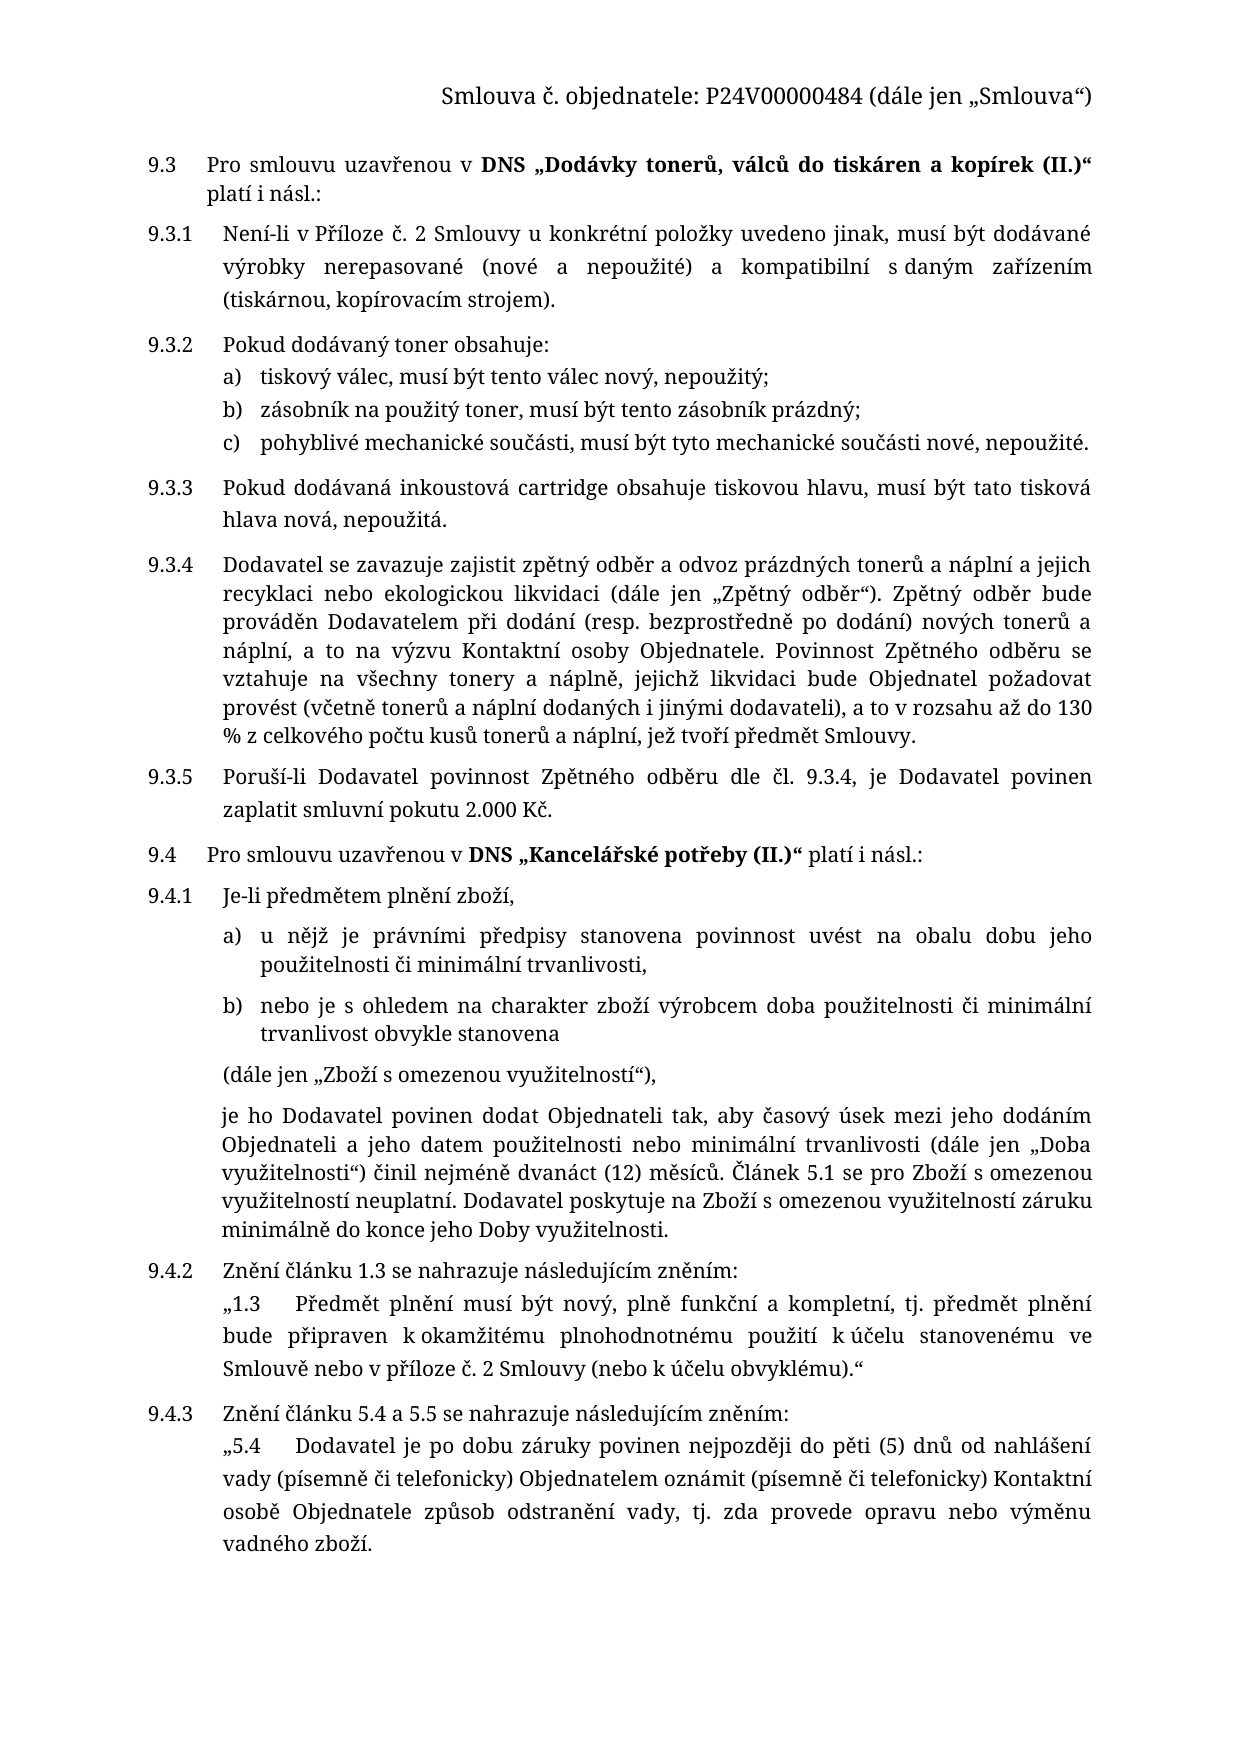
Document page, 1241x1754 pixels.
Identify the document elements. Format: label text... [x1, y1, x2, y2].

list u nějž je právními předpisy stanovena povinnost uvést na obalu dobu jeho použitelnosti či minimální trvanlivosti, [223, 922, 1093, 978]
list tiskový válec, musí být tento válec nový, nepoužitý; [223, 362, 1093, 391]
list Pokud dodávaná inkoustová cartridge obsahuje tiskovou hlavu, musí být tato tisková hlava nová, nepoužitá. [148, 473, 1093, 534]
list pohyblivé mechanické součásti, musí být tyto mechanické součásti nové, nepoužité. [223, 428, 1093, 456]
list Znění článku 5.4 a 5.5 se nahrazuje následujícím zněním: [148, 1399, 1093, 1427]
list nebo je s ohledem na charakter zboží výrobcem doba použitelnosti či minimální trvanlivost obvykle stanovena [223, 991, 1093, 1048]
list Není-li v Příloze č. 2 Smlouvy u konkrétní položky uvedeno jinak, musí být dodávané výrobky nerepasované (nové a nepoužité) a kompatibilní s daným zařízením (tiskárnou, kopírovacím strojem). [148, 219, 1093, 313]
list „1.3 Předmět plnění musí být nový, plně funkční a kompletní, tj. předmět plnění bude připraven k okamžitému plnohodnotnému použití k účelu stanovenému ve Smlouvě nebo v příloze č. 2 Smlouvy (nebo k účelu obvyklému).“ [223, 1289, 1093, 1382]
list Pokud dodávaný toner obsahuje: [148, 330, 1093, 358]
list Pro smlouvu uzavřenou v DNS „Kancelářské potřeby (II.)“ platí i násl.: [148, 840, 1093, 868]
list Poruší-li Dodavatel povinnost Zpětného odběru dle čl. 9.3.4, je Dodavatel povinen zaplatit smluvní pokutu 2.000 Kč. [148, 762, 1093, 823]
list „5.4 Dodavatel je po dobu záruky povinen nejpozději do pěti (5) dnů od nahlášení vady (písemně či telefonicky) Objednatelem oznámit (písemně či telefonicky) Kontaktní osobě Objednatele způsob odstranění vady, tj. zda provede opravu nebo výměnu vadného zboží. [223, 1432, 1093, 1558]
list Znění článku 1.3 se nahrazuje následujícím zněním: [148, 1256, 1093, 1284]
list Je-li předmětem plnění zboží, [148, 881, 1093, 909]
list Dodavatel se zavazuje zajistit zpětný odběr a odvoz prázdných tonerů a náplní a jejich recyklaci nebo ekologickou likvidaci (dále jen „Zpětný odběr“). Zpětný odběr bude prováděn Dodavatelem při dodání (resp. bezprostředně po dodání) nových tonerů a náplní, a to na výzvu Kontaktní osoby Objednatele. Povinnost Zpětného odběru se vztahuje na všechny tonery a náplně, jejichž likvidaci bude Objednatel požadovat provést (včetně tonerů a náplní dodaných i jinými dodavateli), a to v rozsahu až do 130 % z celkového počtu kusů tonerů a náplní, jež tvoří předmět Smlouvy. [148, 551, 1093, 749]
list zásobník na použitý toner, musí být tento zásobník prázdný; [223, 395, 1093, 423]
text (dále jen „Zboží s omezenou využitelností“), [223, 1060, 1093, 1089]
list Pro smlouvu uzavřenou v DNS „Dodávky tonerů, válců do tiskáren a kopírek (II.)“ platí i násl.: [148, 150, 1093, 207]
text je ho Dodavatel povinen dodat Objednateli tak, aby časový úsek mezi jeho dodáním Objednateli a jeho datem použitelnosti nebo minimální trvanlivosti (dále jen „Doba využitelnosti“) činil nejméně dvanáct (12) měsíců. Článek 5.1 se pro Zboží s omezenou využitelností neuplatní. Dodavatel poskytuje na Zboží s omezenou využitelností záruku minimálně do konce jeho Doby využitelnosti. [221, 1101, 1093, 1243]
